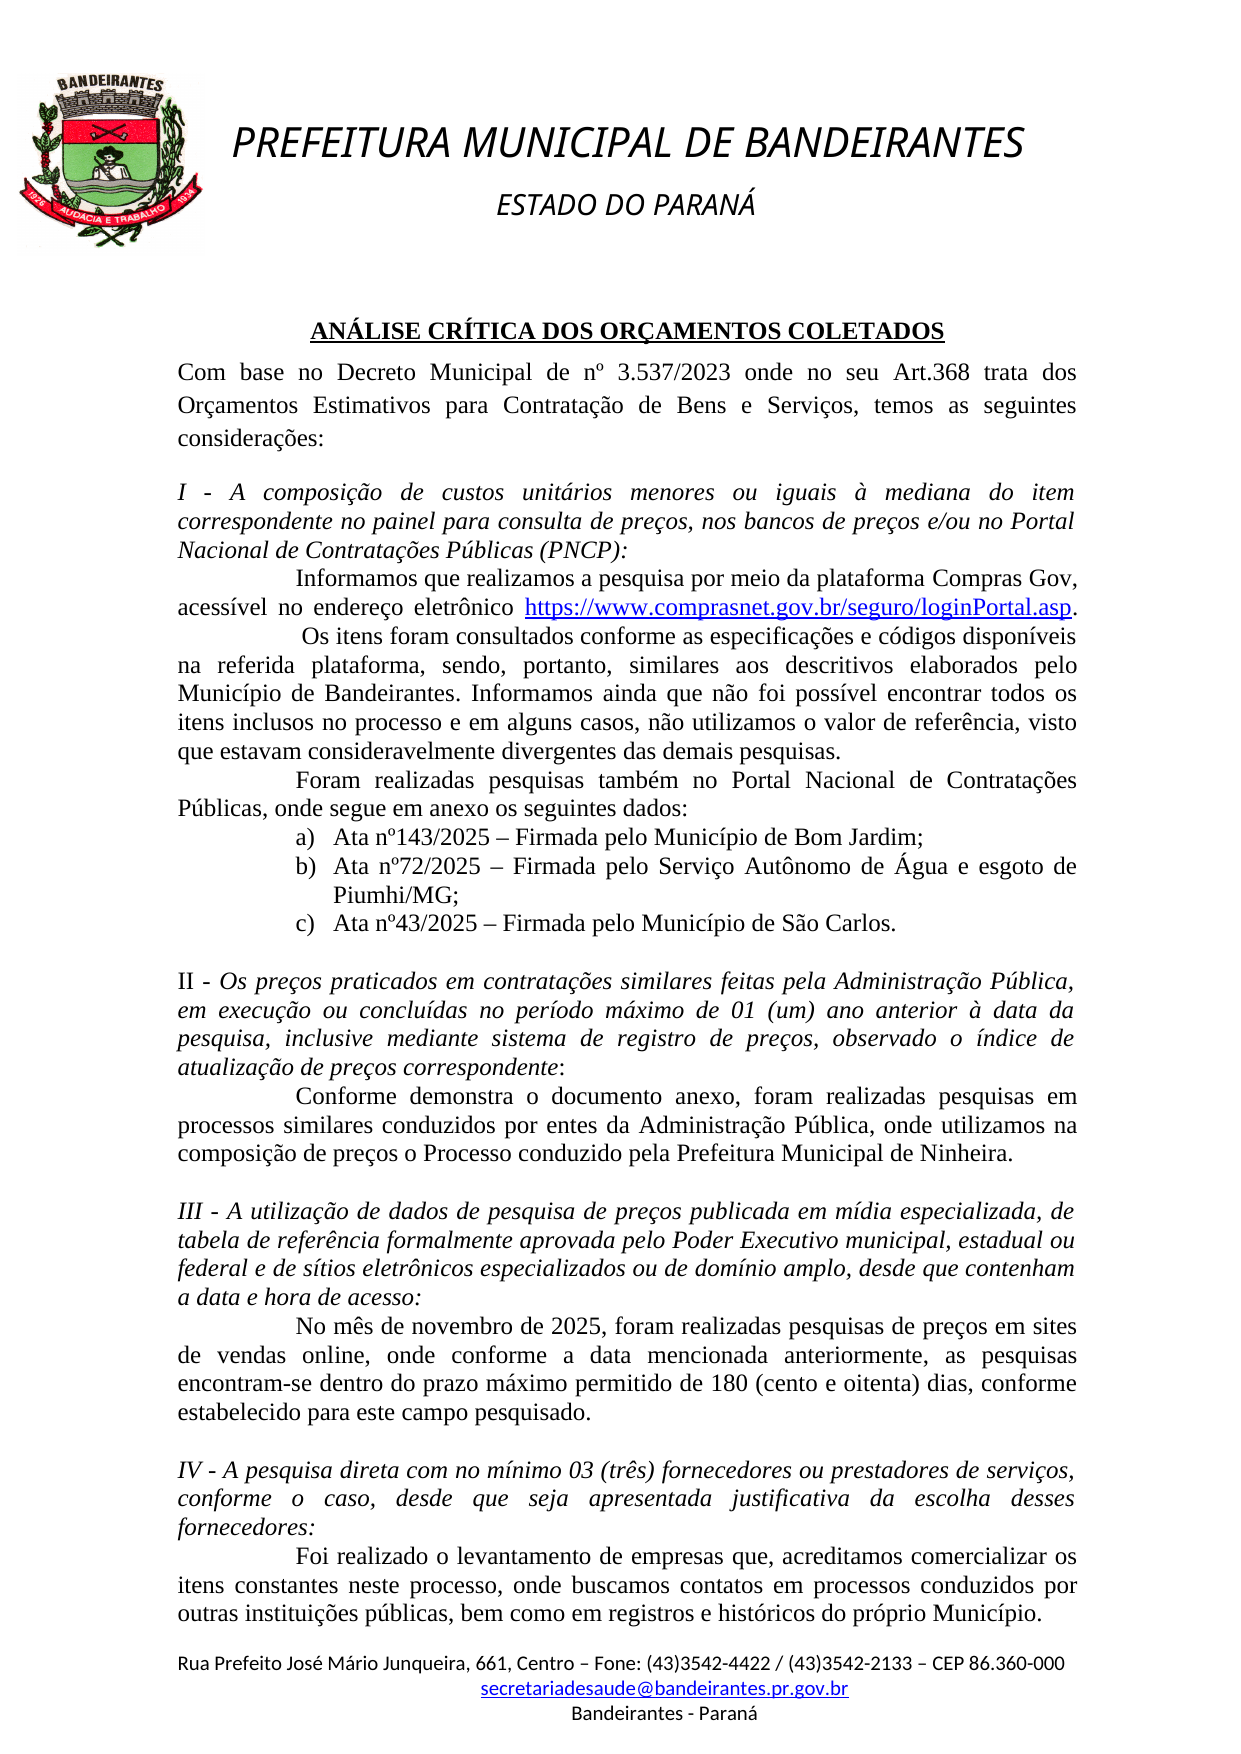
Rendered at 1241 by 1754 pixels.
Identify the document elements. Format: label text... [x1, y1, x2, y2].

text ANÁLISE CRÍTICA DOS ORÇAMENTOS COLETADOS [177, 316, 1078, 345]
text II - Os preços praticados em contratações similares feitas pela Administração Pública, em execução ou concluídas no período máximo de 01 (um) ano anterior à data da pesquisa, inclusive mediante sistema de registro de preços, observado o índice de atualização de preços correspondente: [177, 966, 1078, 1081]
text I - A composição de custos unitários menores ou iguais à mediana do item correspondente no painel para consulta de preços, nos bancos de preços e/ou no Portal Nacional de Contratações Públicas (PNCP): [177, 477, 1078, 563]
text IV - A pesquisa direta com no mínimo 03 (três) fornecedores ou prestadores de serviços, conforme o caso, desde que seja apresentada justificativa da escolha desses fornecedores: [177, 1455, 1078, 1541]
list Ata nº72/2025 – Firmada pelo Serviço Autônomo de Água e esgoto de Piumhi/MG; [295, 851, 1078, 908]
text Com base no Decreto Municipal de nº 3.537/2023 onde no seu Art.368 trata dos Orçamentos Estimativos para Contratação de Bens e Serviços, temos as seguintes considerações: [177, 357, 1078, 452]
text Conforme demonstra o documento anexo, foram realizadas pesquisas em processos similares conduzidos por entes da Administração Pública, onde utilizamos na composição de preços o Processo conduzido pela Prefeitura Municipal de Ninheira. [177, 1081, 1078, 1167]
text Foi realizado o levantamento de empresas que, acreditamos comercializar os itens constantes neste processo, onde buscamos contatos em processos conduzidos por outras instituições públicas, bem como em registros e históricos do próprio Município. [177, 1541, 1078, 1627]
picture [17, 73, 205, 256]
text Informamos que realizamos a pesquisa por meio da plataforma Compras Gov, acessível no endereço eletrônico https://www.comprasnet.gov.br/seguro/loginPortal.asp. Os itens foram consultados conforme as especificações e códigos disponíveis na referida plataforma, sendo, portanto, similares aos descritivos elaborados pelo Município de Bandeirantes. Informamos ainda que não foi possível encontrar todos os itens inclusos no processo e em alguns casos, não utilizamos o valor de referência, visto que estavam consideravelmente divergentes das demais pesquisas. [177, 563, 1078, 765]
text No mês de novembro de 2025, foram realizadas pesquisas de preços em sites de vendas online, onde conforme a data mencionada anteriormente, as pesquisas encontram-se dentro do prazo máximo permitido de 180 (cento e oitenta) dias, conforme estabelecido para este campo pesquisado. [177, 1311, 1078, 1426]
list Ata nº143/2025 – Firmada pelo Município de Bom Jardim; [295, 822, 1078, 851]
list Ata nº43/2025 – Firmada pelo Município de São Carlos. [295, 908, 1078, 937]
text Foram realizadas pesquisas também no Portal Nacional de Contratações Públicas, onde segue em anexo os seguintes dados: [177, 765, 1078, 822]
text III - A utilização de dados de pesquisa de preços publicada em mídia especializada, de tabela de referência formalmente aprovada pelo Poder Executivo municipal, estadual ou federal e de sítios eletrônicos especializados ou de domínio amplo, desde que contenham a data e hora de acesso: [177, 1196, 1078, 1311]
